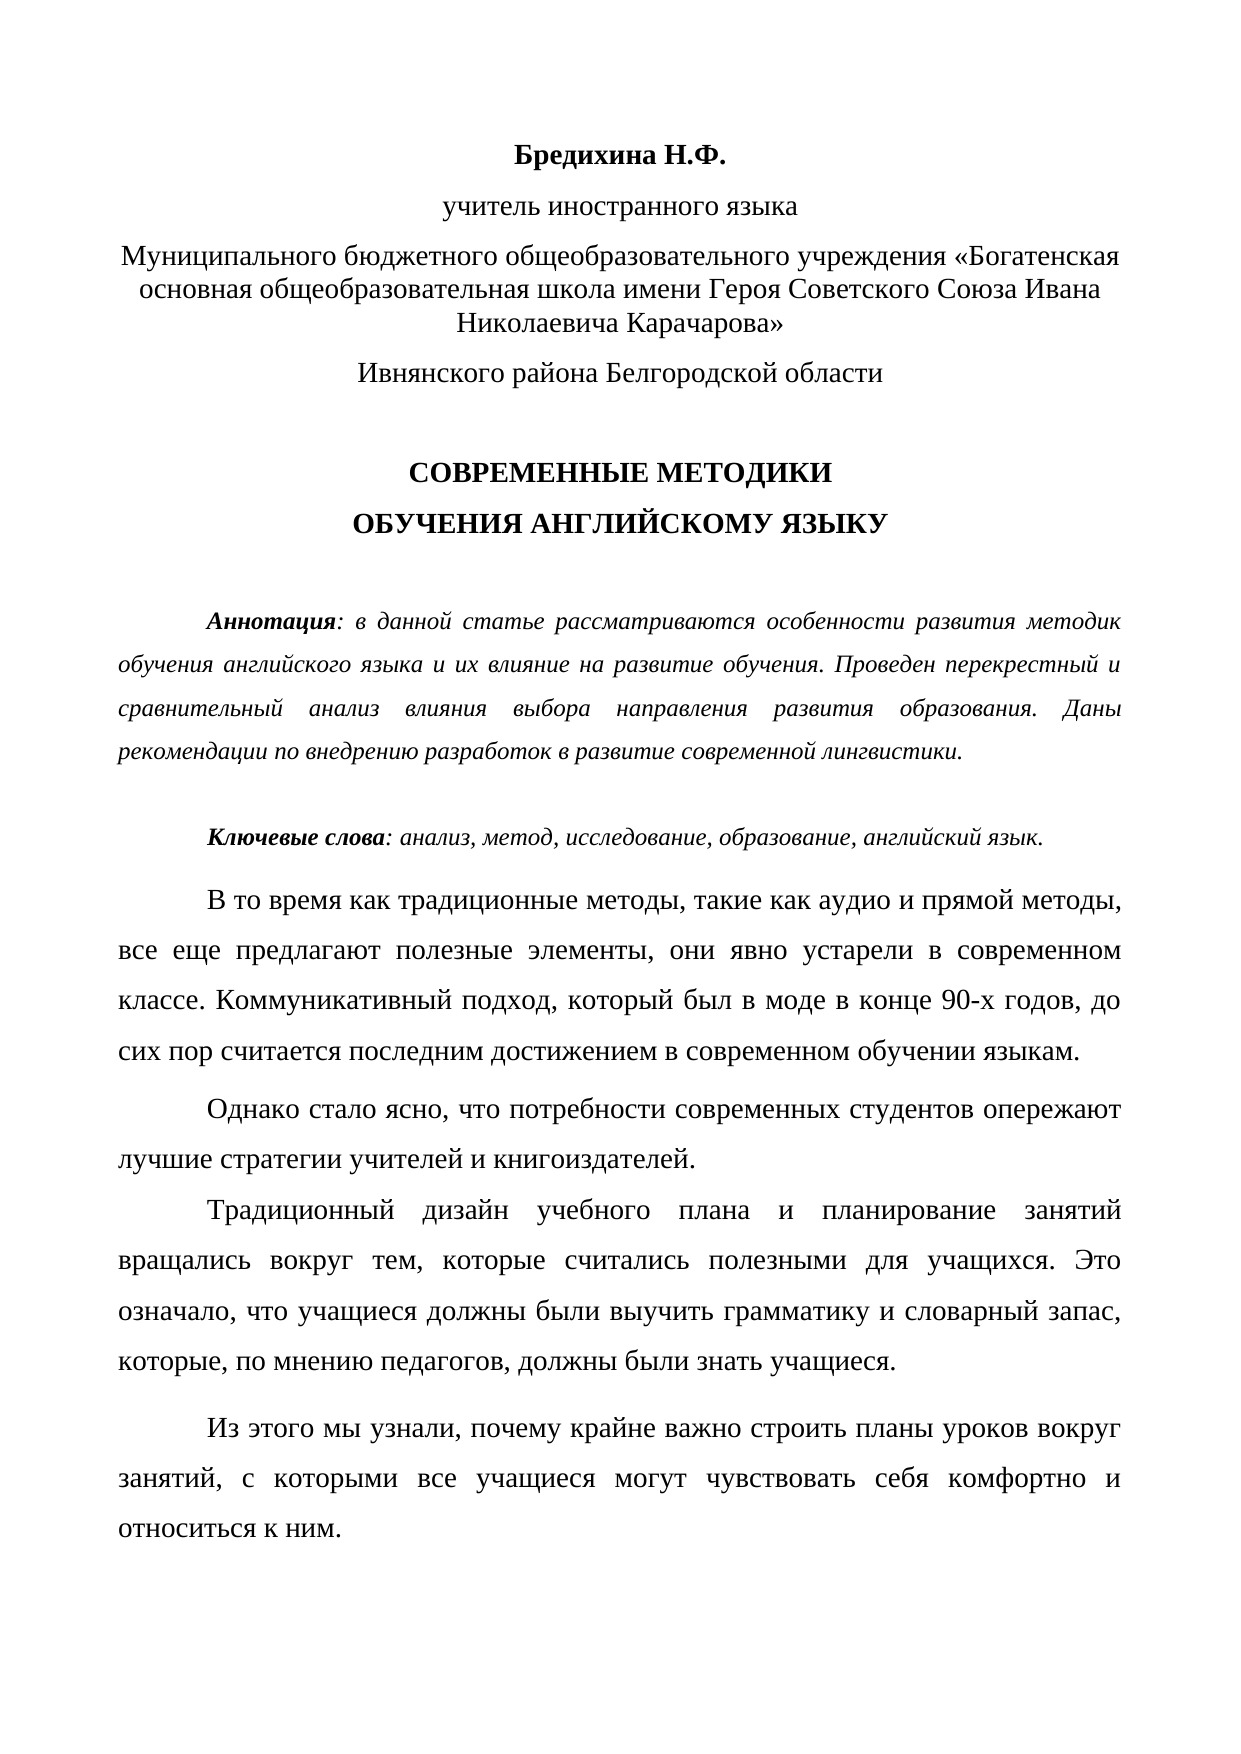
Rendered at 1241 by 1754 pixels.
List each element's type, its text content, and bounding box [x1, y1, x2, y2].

text Аннотация: в данной статье рассматриваются особенности развития методик обучения английского языка и их влияние на развитие обучения. Проведен перекрестный и сравнительный анализ влияния выбора направления развития образования. Даны рекомендации по внедрению разработок в развитие современной лингвистики. [118, 606, 1122, 764]
text Из этого мы узнали, почему крайне важно строить планы уроков вокруг занятий, с которыми все учащиеся могут чувствовать себя комфортно и относиться к ним. [118, 1410, 1122, 1544]
text СОВРЕМЕННЫЕ МЕТОДИКИ ОБУЧЕНИЯ АНГЛИЙСКОМУ ЯЗЫКУ [352, 456, 888, 539]
text учитель иностранного языка [106, 188, 1134, 221]
text Однако стало ясно, что потребности современных студентов опережают лучшие стратегии учителей и книгоиздателей. [118, 1091, 1122, 1175]
text Бредихина Н.Ф. [106, 137, 1134, 171]
text Ключевые слова: анализ, метод, исследование, образование, английский язык. [207, 822, 1134, 851]
text Традиционный дизайн учебного плана и планирование занятий вращались вокруг тем, которые считались полезными для учащихся. Это означало, что учащиеся должны были выучить грамматику и словарный запас, которые, по мнению педагогов, должны были знать учащиеся. [118, 1192, 1122, 1376]
text Муниципального бюджетного общеобразовательного учреждения «Богатенская основная общеобразовательная школа имени Героя Советского Союза Ивана Николаевича Карачарова» [106, 238, 1134, 338]
text В то время как традиционные методы, такие как аудио и прямой методы, все еще предлагают полезные элементы, они явно устарели в современном классе. Коммуникативный подход, который был в моде в конце 90-х годов, до сих пор считается последним достижением в современном обучении языкам. [118, 882, 1122, 1066]
text Ивнянского района Белгородской области [106, 355, 1134, 389]
